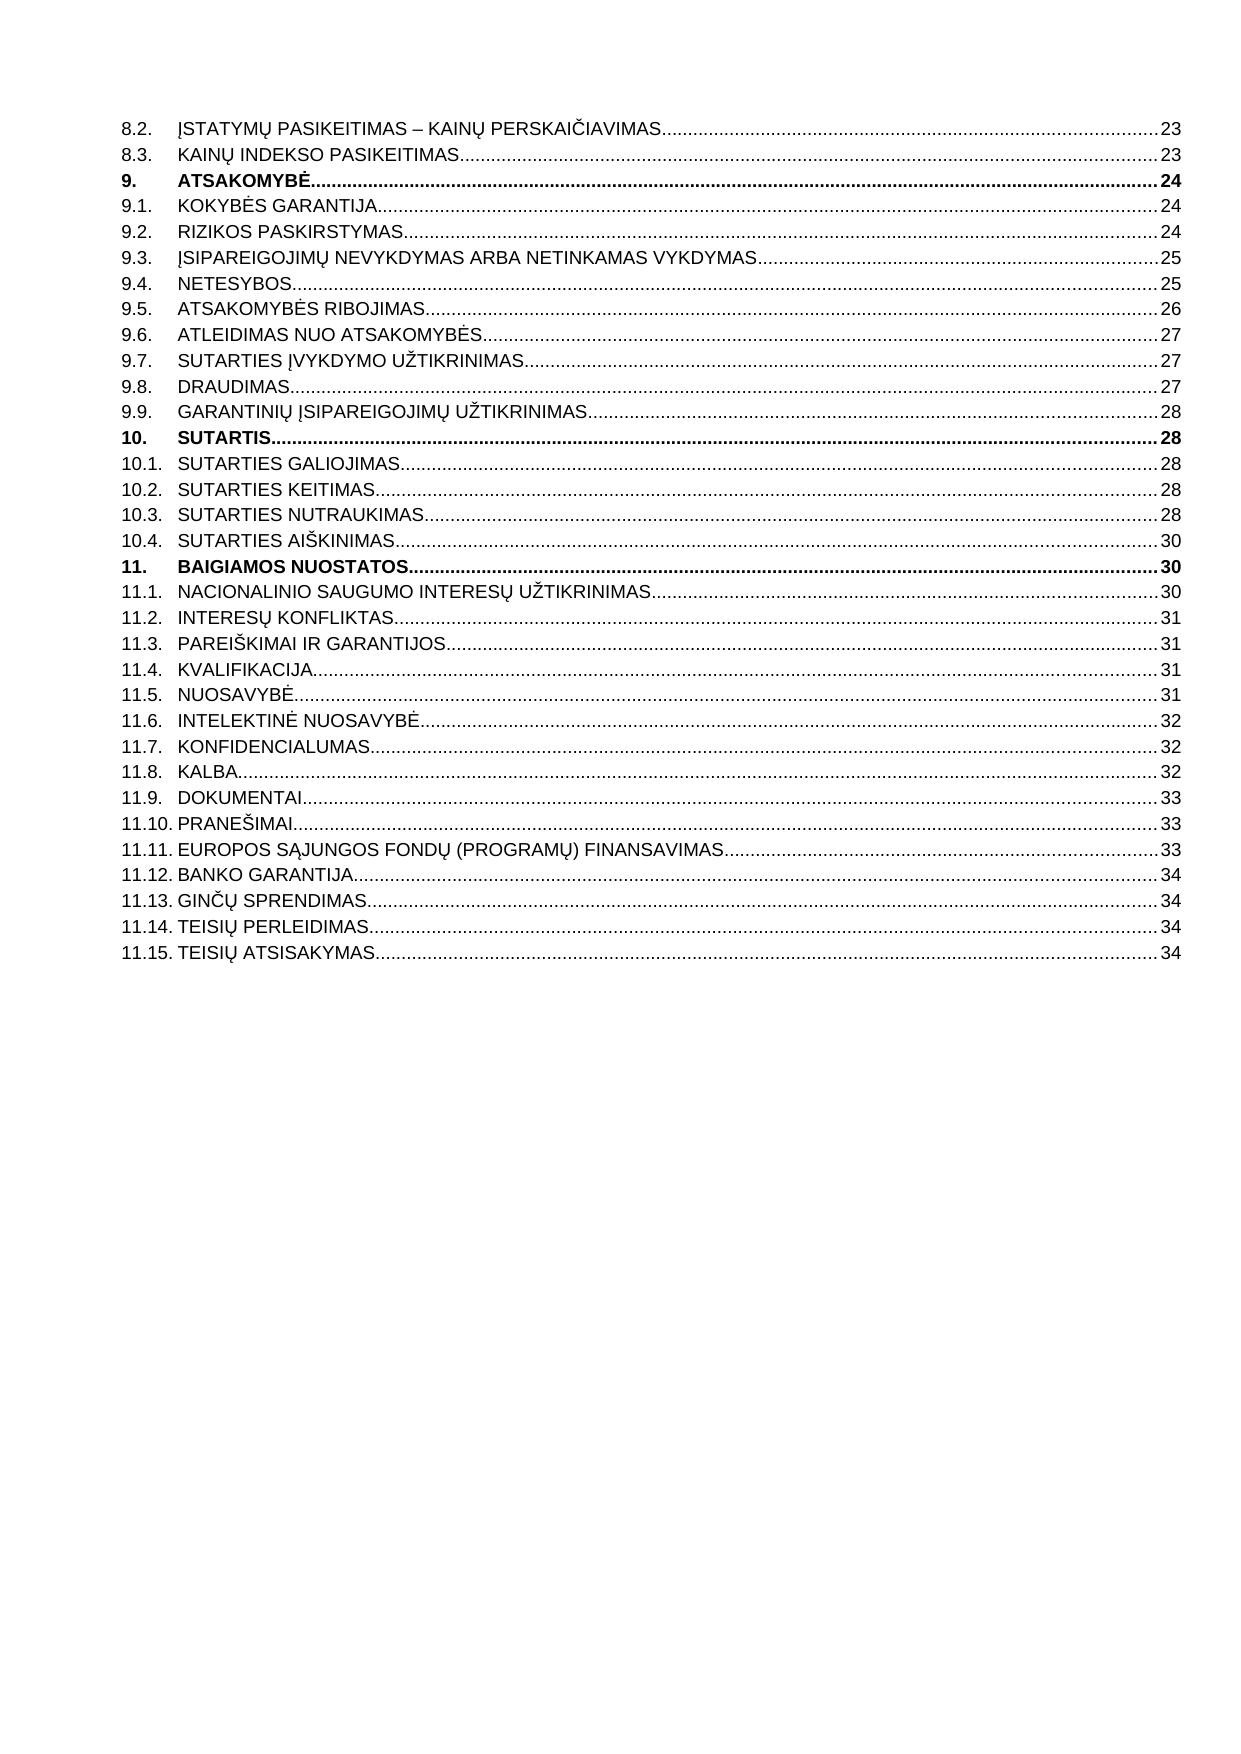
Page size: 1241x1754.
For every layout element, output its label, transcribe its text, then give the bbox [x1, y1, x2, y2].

text 11.14. TEISIŲ PERLEIDIMAS 34 [121, 916, 1181, 937]
text 11.13. GINČŲ SPRENDIMAS 34 [121, 890, 1181, 912]
text 10.4. SUTARTIES AIŠKINIMAS 30 [121, 530, 1181, 551]
text 11.1. NACIONALINIO SAUGUMO INTERESŲ UŽTIKRINIMAS 30 [121, 581, 1181, 603]
text 11.8. KALBA 32 [121, 761, 1181, 783]
text 9. ATSAKOMYBĖ 24 [121, 169, 1181, 191]
text 9.8. DRAUDIMAS 27 [121, 375, 1181, 397]
text 11.3. PAREIŠKIMAI IR GARANTIJOS 31 [121, 633, 1181, 654]
text 9.9. GARANTINIŲ ĮSIPAREIGOJIMŲ UŽTIKRINIMAS 28 [121, 401, 1181, 423]
text 11. BAIGIAMOS NUOSTATOS 30 [121, 556, 1181, 577]
text 11.12. BANKO GARANTIJA 34 [121, 864, 1181, 886]
text 10. SUTARTIS 28 [121, 427, 1181, 448]
text 11.7. KONFIDENCIALUMAS 32 [121, 736, 1181, 757]
text 11.2. INTERESŲ KONFLIKTAS 31 [121, 607, 1181, 628]
text 11.15. TEISIŲ ATSISAKYMAS 34 [121, 941, 1181, 963]
text 9.2. RIZIKOS PASKIRSTYMAS 24 [121, 221, 1181, 243]
text 9.1. KOKYBĖS GARANTIJA 24 [121, 195, 1181, 217]
text 10.3. SUTARTIES NUTRAUKIMAS 28 [121, 504, 1181, 526]
text 11.9. DOKUMENTAI 33 [121, 787, 1181, 809]
text 10.1. SUTARTIES GALIOJIMAS 28 [121, 453, 1181, 474]
text 9.3. ĮSIPAREIGOJIMŲ NEVYKDYMAS ARBA NETINKAMAS VYKDYMAS 25 [121, 247, 1181, 268]
text 9.4. NETESYBOS 25 [121, 272, 1181, 294]
text 11.6. INTELEKTINĖ NUOSAVYBĖ 32 [121, 710, 1181, 731]
text 11.11. EUROPOS SĄJUNGOS FONDŲ (PROGRAMŲ) FINANSAVIMAS 33 [121, 838, 1181, 860]
text 11.4. KVALIFIKACIJA 31 [121, 658, 1181, 680]
text 9.6. ATLEIDIMAS NUO ATSAKOMYBĖS 27 [121, 324, 1181, 346]
text 11.10. PRANEŠIMAI 33 [121, 813, 1181, 834]
text 8.2. ĮSTATYMŲ PASIKEITIMAS – KAINŲ PERSKAIČIAVIMAS 23 [121, 118, 1181, 140]
text 10.2. SUTARTIES KEITIMAS 28 [121, 478, 1181, 500]
text 9.7. SUTARTIES ĮVYKDYMO UŽTIKRINIMAS 27 [121, 350, 1181, 371]
text 11.5. NUOSAVYBĖ 31 [121, 684, 1181, 706]
text 9.5. ATSAKOMYBĖS RIBOJIMAS 26 [121, 298, 1181, 320]
text 8.3. KAINŲ INDEKSO PASIKEITIMAS 23 [121, 144, 1181, 165]
